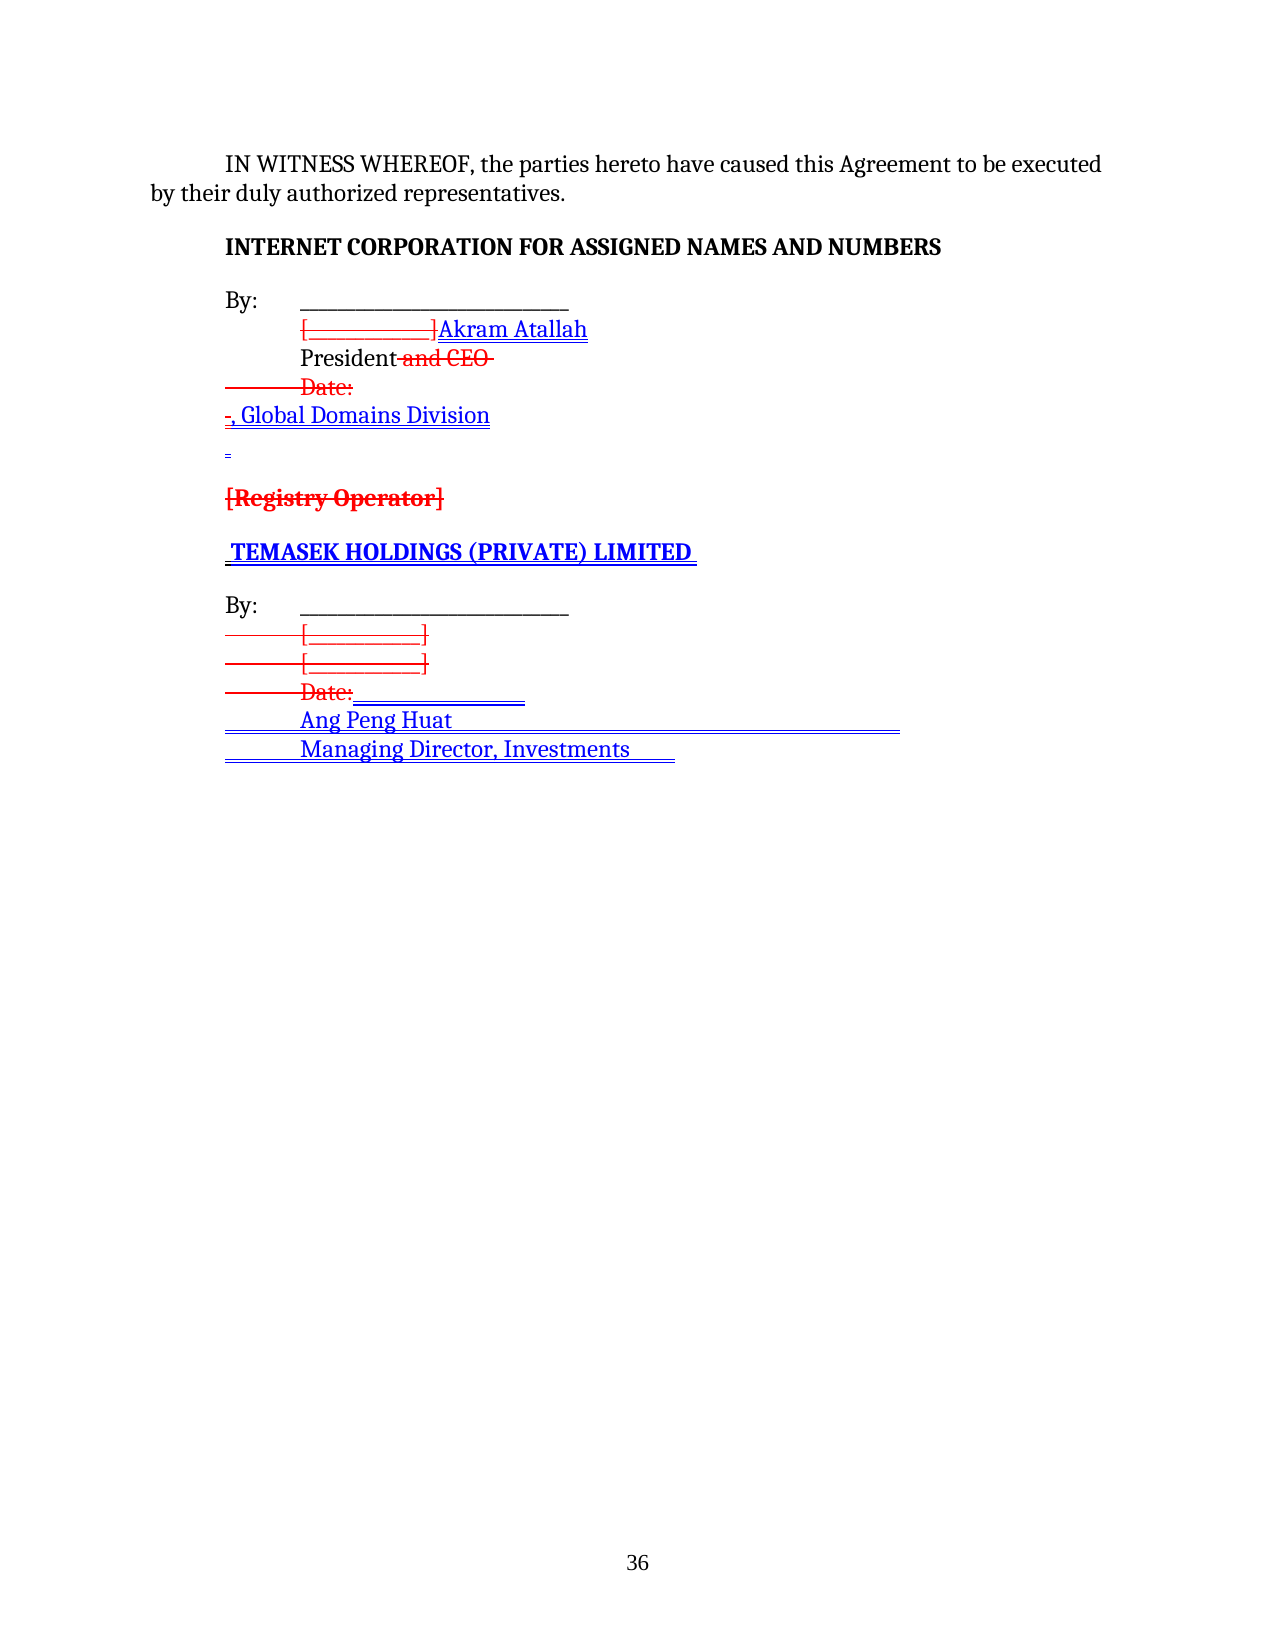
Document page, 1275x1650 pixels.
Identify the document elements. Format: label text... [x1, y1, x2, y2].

text By: _____________________________ [____________] [____________] Date: Ang Peng Huat [225, 591, 1125, 735]
text TEMASEK HOLDINGS (PRIVATE) LIMITED [150, 537, 1125, 566]
text By: _____________________________ [_____________]Akram Atallah President and CEO Date: , Global Domains Division [225, 286, 1125, 459]
text INTERNET CORPORATION FOR ASSIGNED NAMES AND NUMBERS [150, 232, 1125, 261]
text [Registry Operator] [150, 484, 1125, 512]
text IN WITNESS WHEREOF, the parties hereto have caused this Agreement to be executed by their duly authorized representatives. [150, 150, 1125, 207]
text Managing Director, Investments [225, 735, 1125, 764]
